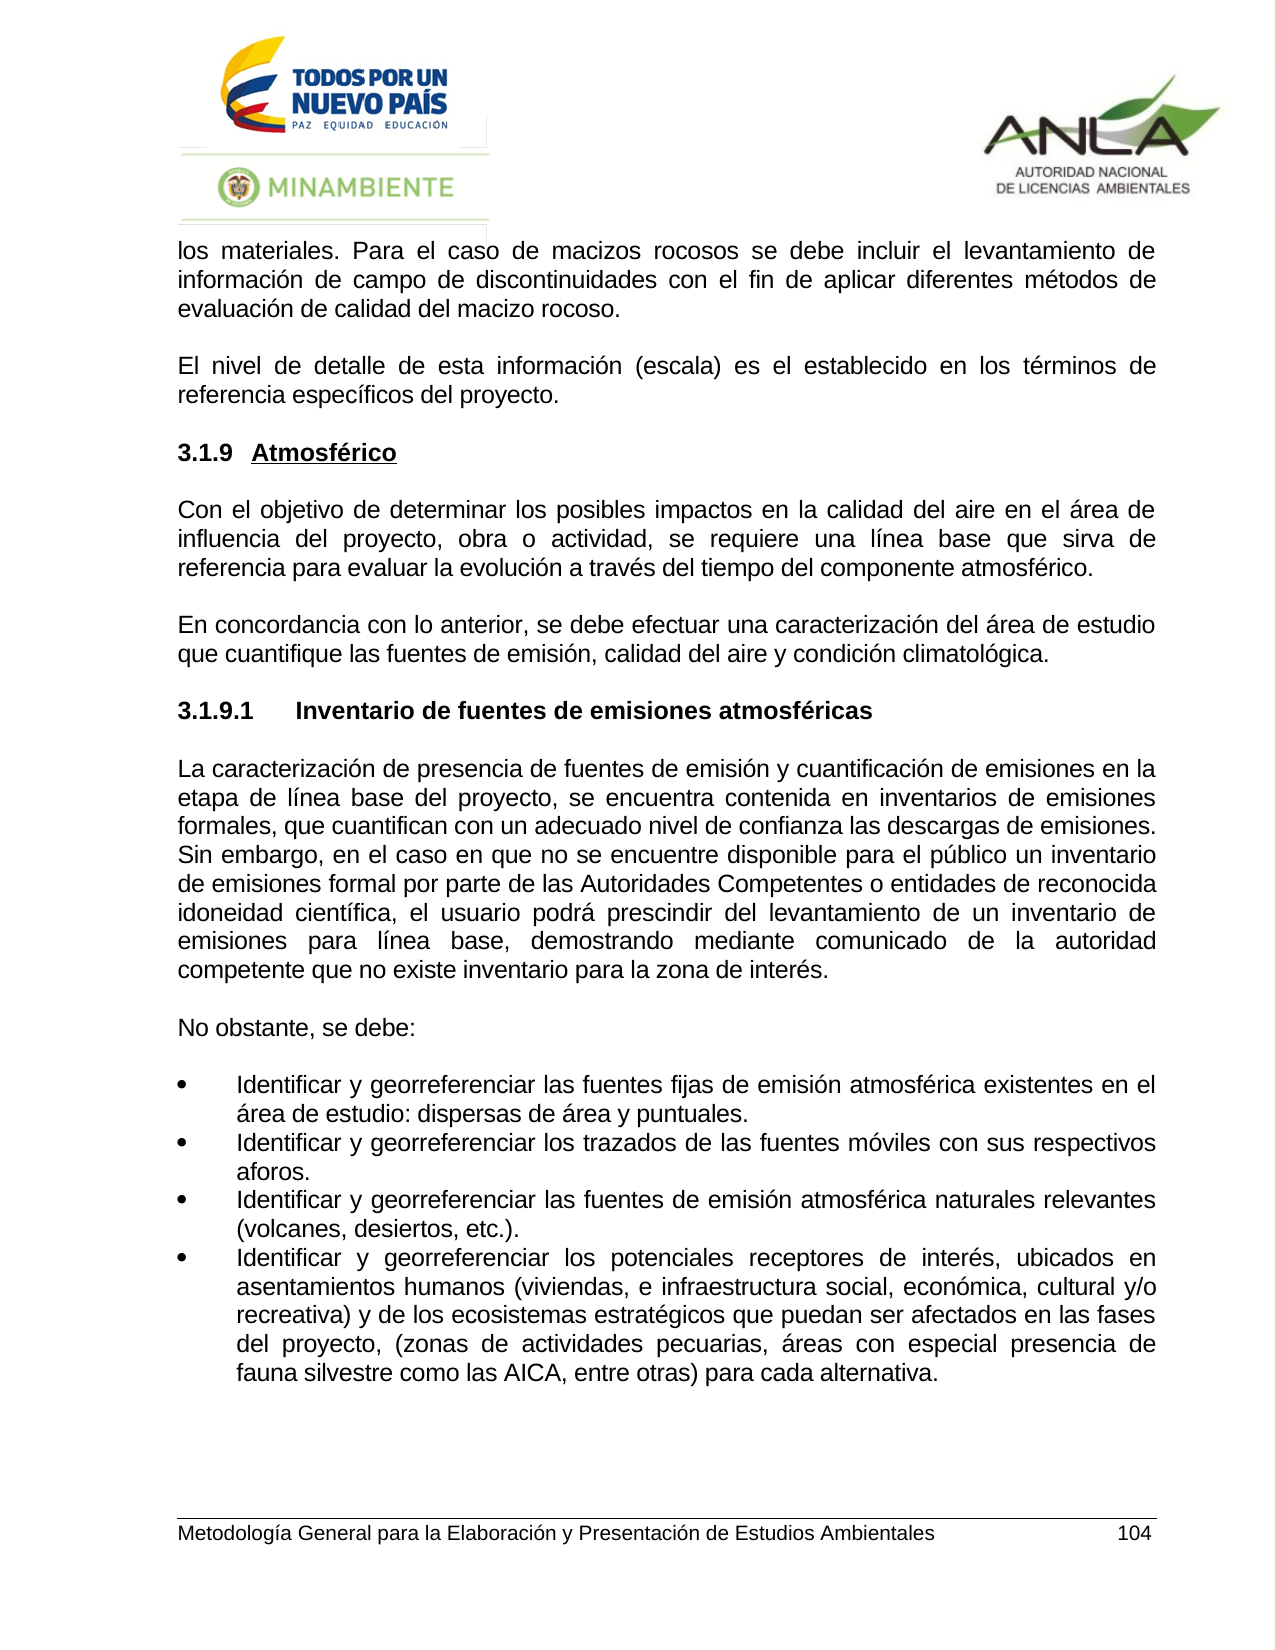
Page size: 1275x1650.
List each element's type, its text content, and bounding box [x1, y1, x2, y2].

list Identificar y georreferenciar los potenciales receptores de interés, ubicados en asentamientos humanos (viviendas, e infraestructura social, económica, cultural y/o recreativa) y de los ecosistemas estratégicos que puedan ser afectados en las fases del proyecto, (zonas de actividades pecuarias, áreas con especial presencia de fauna silvestre como las AICA, entre otras) para cada alternativa. [177, 1243, 1157, 1387]
list Con el objetivo de determinar los posibles impactos en la calidad del aire en el área de influencia del proyecto, obra o actividad, se requiere una línea base que sirva de referencia para evaluar la evolución a través del tiempo del componente atmosférico. [177, 495, 1157, 581]
subtitle Inventario de fuentes de emisiones atmosféricas [177, 696, 1157, 725]
list No obstante, se debe: [177, 1012, 1157, 1041]
list En concordancia con lo anterior, se debe efectuar una caracterización del área de estudio que cuantifique las fuentes de emisión, calidad del aire y condición climatológica. [177, 610, 1157, 667]
list El nivel de detalle de esta información (escala) es el establecido en los términos de referencia específicos del proyecto. [177, 351, 1157, 409]
list Identificar y georreferenciar los trazados de las fuentes móviles con sus respectivos aforos. [177, 1128, 1157, 1185]
list Identificar y georreferenciar las fuentes fijas de emisión atmosférica existentes en el área de estudio: dispersas de área y puntuales. [177, 1070, 1157, 1128]
subtitle Atmosférico [177, 437, 1157, 466]
list La caracterización de presencia de fuentes de emisión y cuantificación de emisiones en la etapa de línea base del proyecto, se encuentra contenida en inventarios de emisiones formales, que cuantifican con un adecuado nivel de confianza las descargas de emisiones. Sin embargo, en el caso en que no se encuentre disponible para el público un inventario de emisiones formal por parte de las Autoridades Competentes o entidades de reconocida idoneidad científica, el usuario podrá prescindir del levantamiento de un inventario de emisiones para línea base, demostrando mediante comunicado de la autoridad competente que no existe inventario para la zona de interés. [177, 754, 1157, 984]
picture [915, 61, 1275, 216]
list Identificar y georreferenciar las fuentes de emisión atmosférica naturales relevantes (volcanes, desiertos, etc.). [177, 1185, 1157, 1243]
picture [178, 26, 493, 236]
